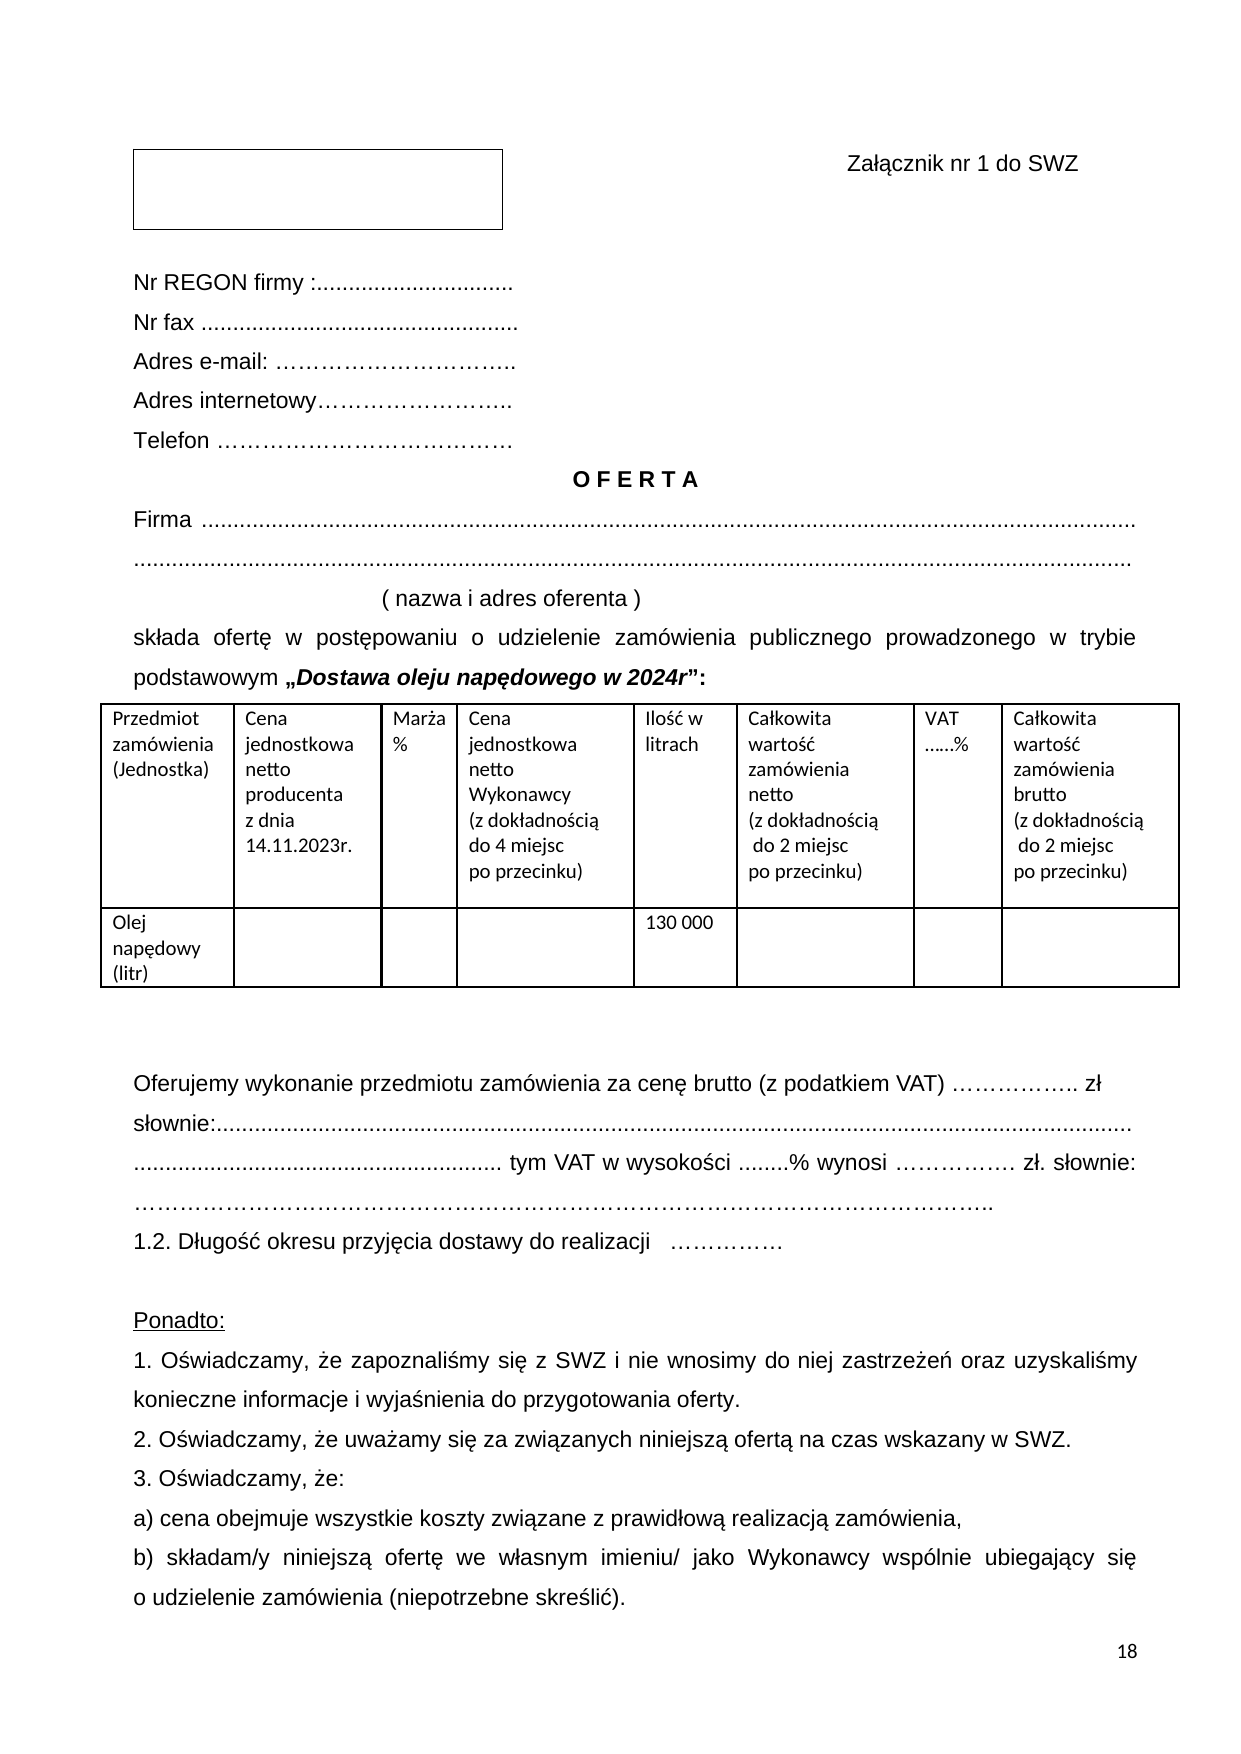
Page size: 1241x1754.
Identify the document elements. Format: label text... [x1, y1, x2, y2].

table_header Cena jednostkowa netto Wykonawcy (z dokładnością do 4 miejsc po przecinku) [458, 705, 633, 907]
text Oferujemy wykonanie przedmiotu zamówienia za cenę brutto (z podatkiem VAT) …………….. zł [133, 1070, 1137, 1097]
table_cell [235, 909, 380, 986]
text Nr REGON firmy :............................... [133, 269, 1137, 295]
table_cell [915, 909, 1001, 986]
table_header Marża % [383, 705, 456, 907]
table_cell 130 000 [635, 909, 736, 986]
text Adres internetowy…………………….. [133, 387, 1137, 414]
text a) cena obejmuje wszystkie koszty związane z prawidłową realizacją zamówienia, [133, 1504, 1137, 1531]
table_header [134, 150, 502, 228]
text Telefon ………………………………… [133, 427, 1137, 453]
text 2. Oświadczamy, że uważamy się za związanych niniejszą ofertą na czas wskazany w SWZ. [133, 1426, 1137, 1452]
table_header Całkowita wartość zamówienia brutto (z dokładnością do 2 miejsc po przecinku) [1003, 705, 1178, 907]
table_cell [458, 909, 633, 986]
table_header Załącznik nr 1 do SWZ [503, 149, 1079, 228]
table_header Przedmiot zamówienia (Jednostka) [102, 705, 233, 907]
table_cell [1003, 909, 1178, 986]
text Firma ................................................................................................................................................................................................................................................................................................................ [133, 506, 1137, 572]
text 1. Oświadczamy, że zapoznaliśmy się z SWZ i nie wnosimy do niej zastrzeżeń oraz uzyskaliśmy konieczne informacje i wyjaśnienia do przygotowania oferty. [133, 1347, 1137, 1412]
text 1.2. Długość okresu przyjęcia dostawy do realizacji …………… [133, 1228, 1137, 1254]
table_header VAT ……% [915, 705, 1001, 907]
table_header Ilość w litrach [635, 705, 736, 907]
table_cell [383, 909, 456, 986]
table_cell [738, 909, 913, 986]
table_header Całkowita wartość zamówienia netto (z dokładnością do 2 miejsc po przecinku) [738, 705, 913, 907]
text O F E R T A [133, 466, 1137, 493]
table_header Cena jednostkowa netto producenta z dnia 14.11.2023r. [235, 705, 380, 907]
text składa ofertę w postępowaniu o udzielenie zamówienia publicznego prowadzonego w trybie podstawowym „Dostawa oleju napędowego w 2024r”: [133, 624, 1137, 690]
text 3. Oświadczamy, że: [133, 1465, 1137, 1491]
text b) składam/y niniejszą ofertę we własnym imieniu/ jako Wykonawcy wspólnie ubiegający się o udzielenie zamówienia (niepotrzebne skreślić). [133, 1544, 1137, 1610]
text Adres e-mail: ………………………….. [133, 348, 1137, 374]
text Ponadto: [133, 1307, 1137, 1333]
table_cell Olej napędowy (litr) [102, 909, 233, 986]
text ( nazwa i adres oferenta ) [133, 585, 1137, 611]
text słownie:.......................................................................................................................................................................................................... tym VAT w wysokości ........% wynosi ……………. zł. słownie:………………………………………………………………………………………………….. [133, 1110, 1137, 1215]
text Nr fax .................................................. [133, 308, 1137, 335]
